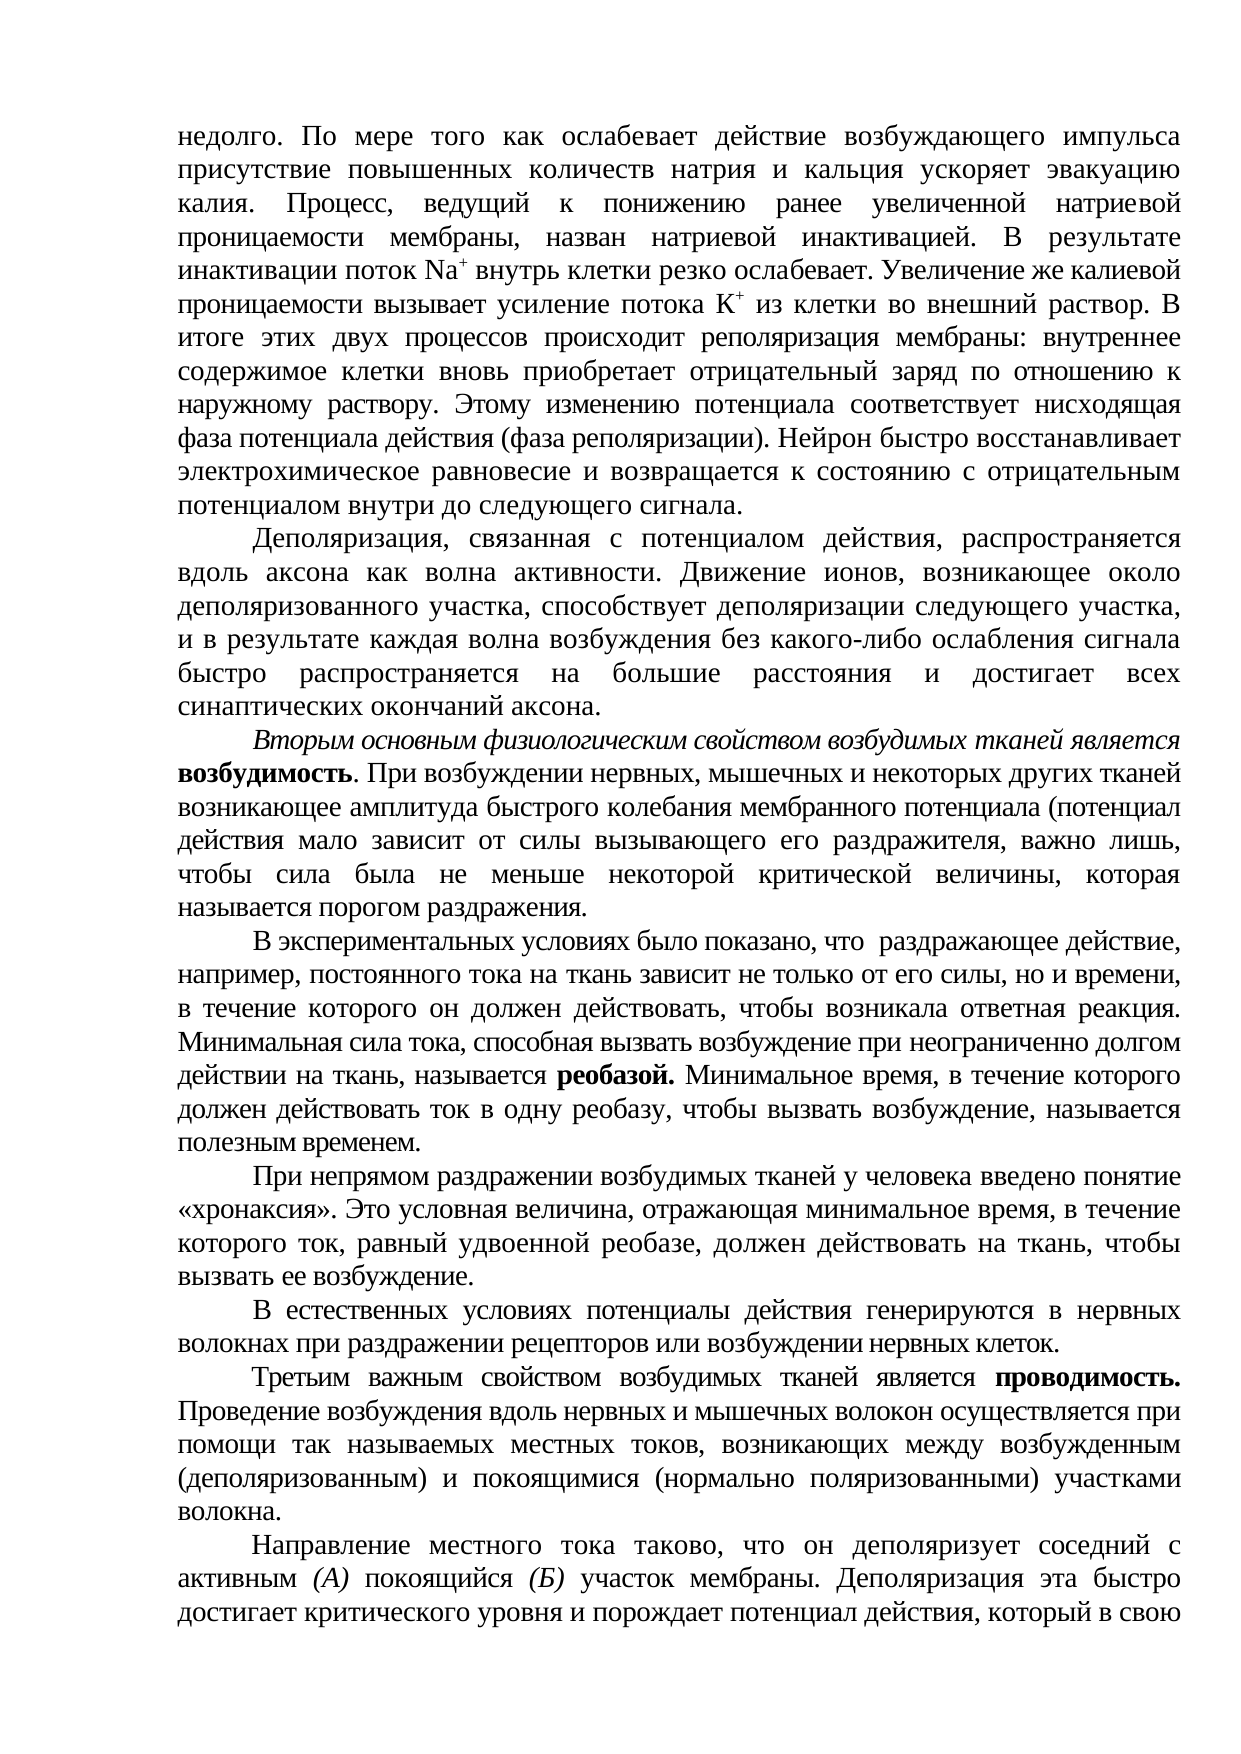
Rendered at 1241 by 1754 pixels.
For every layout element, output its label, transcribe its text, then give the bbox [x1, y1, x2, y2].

text Вторым основным физиологическим свойством возбудимых тканей является возбудимость. При возбуждении нервных, мышечных и некоторых других тканей возникающее амплитуда быстрого колебания мембранного потенциала (потенциал действия мало зависит от силы вызывающего его раздражителя, важно лишь, чтобы сила была не меньше некоторой критической величины, которая называется порогом раздражения. [177, 722, 1181, 923]
text Третьим важным свойством возбудимых тканей является проводимость. Проведение возбуждения вдоль нервных и мышечных волокон осуществляется при помощи так называемых местных токов, возникающих между возбужденным (деполяризованным) и покоящимися (нормально поляризованными) участками волокна. [177, 1359, 1181, 1527]
text Деполяризация, связанная с потенциалом действия, распространяется вдоль аксона как волна активности. Движение ионов, возникающее около деполяризованного участка, способствует деполяризации следующего участка, и в результате каждая волна возбуждения без какого-либо ослабления сигнала быстро распространяется на большие расстояния и достигает всех синаптических окончаний аксона. [177, 521, 1181, 722]
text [177, 118, 1181, 521]
text В экспериментальных условиях было показано, что раздражающее действие, например, постоянного тока на ткань зависит не только от его силы, но и времени, в течение которого он должен действовать, чтобы возникала ответная реакция. Минимальная сила тока, способная вызвать возбуждение при неограниченно долгом действии на ткань, называется реобазой. Минимальное время, в течение которого должен действовать ток в одну реобазу, чтобы вызвать возбуждение, называется полезным временем. [177, 923, 1181, 1158]
text При непрямом раздражении возбудимых тканей у человека введено понятие «хронаксия». Это условная величина, отражающая минимальное время, в течение которого ток, равный удвоенной реобазе, должен действовать на ткань, чтобы вызвать ее возбуждение. [177, 1158, 1181, 1292]
text В естественных условиях потенциалы действия генерируются в нервных волокнах при раздражении рецепторов или возбуждении нервных клеток. [177, 1292, 1181, 1359]
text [177, 1527, 1181, 1627]
